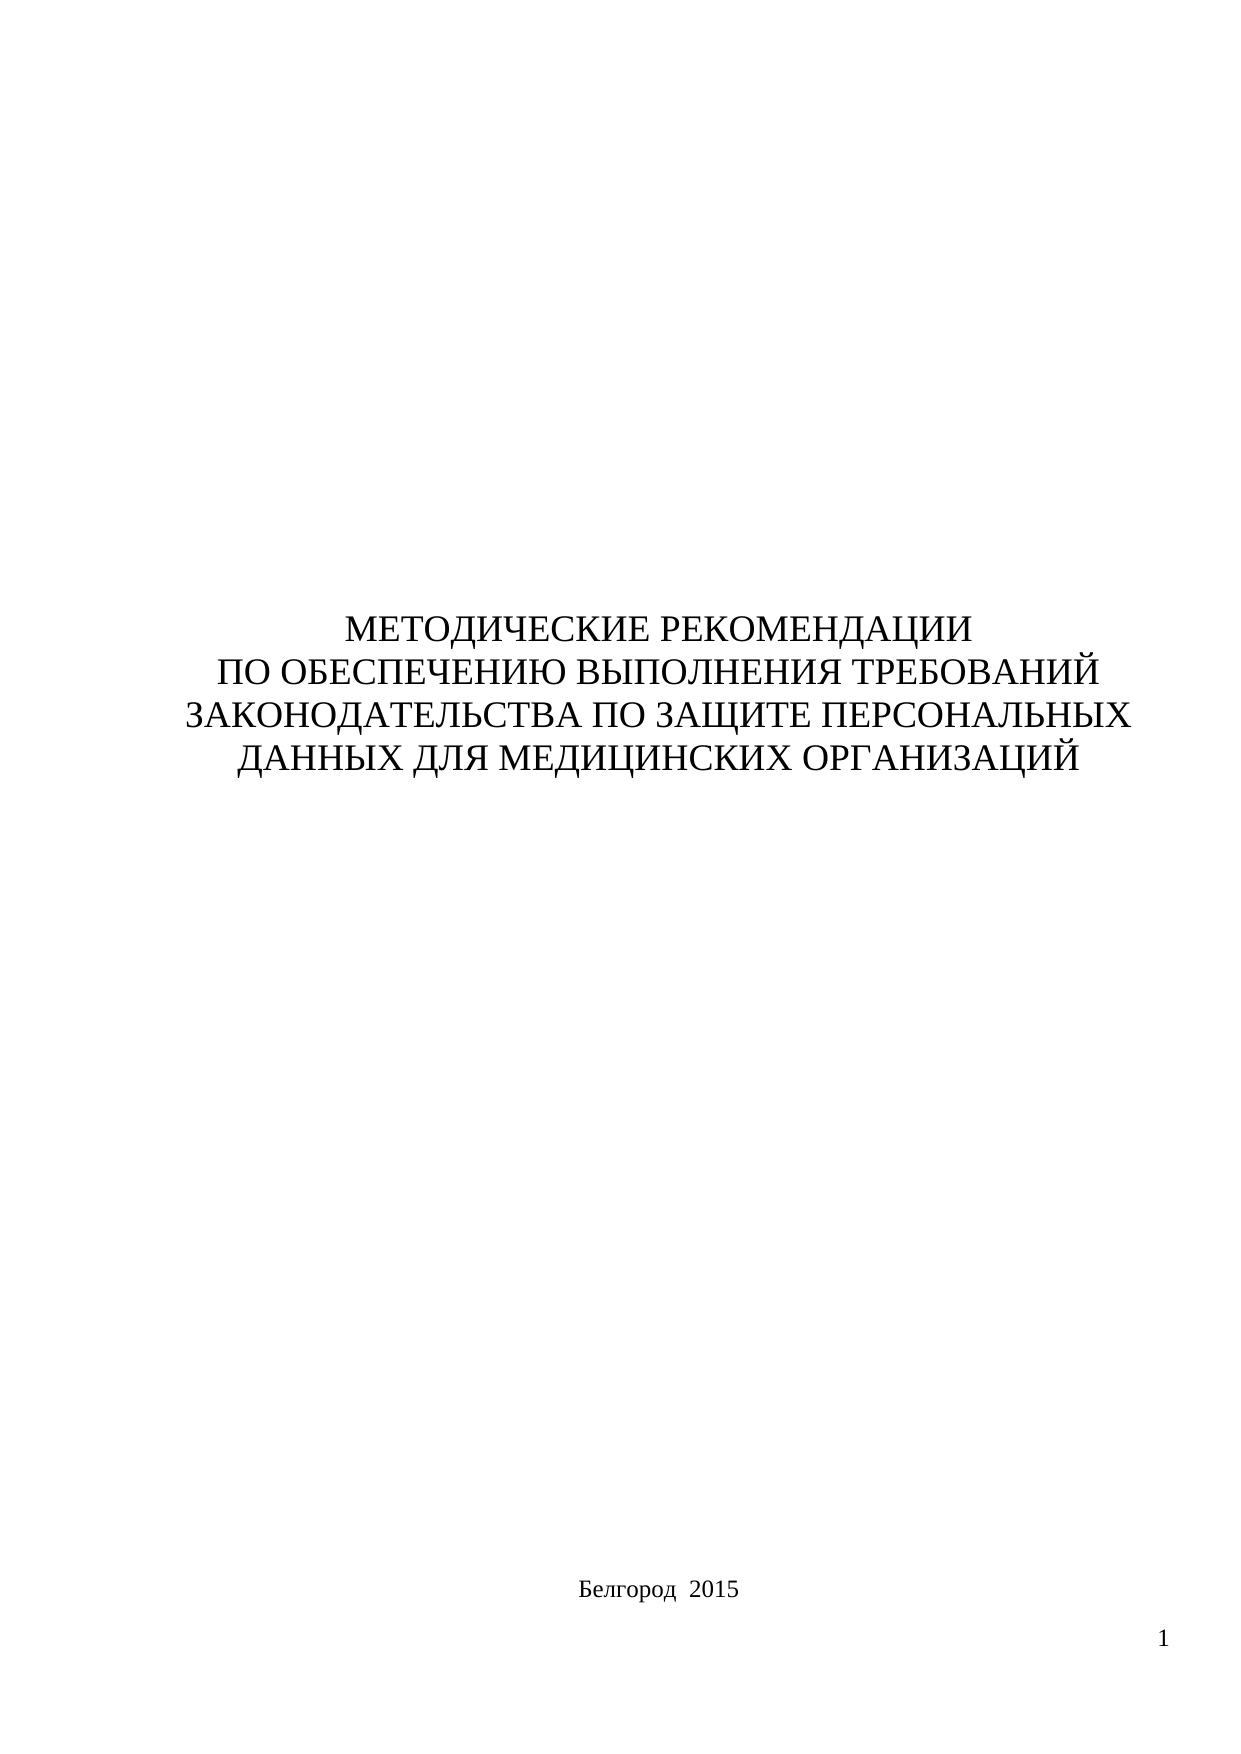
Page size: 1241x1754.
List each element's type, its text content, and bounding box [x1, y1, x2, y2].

text МЕтодические рекомендации [148, 606, 1169, 649]
text Белгород 2015 [148, 1574, 1169, 1603]
text ПО ОБЕСПЕЧЕНИЮ ВЫПОЛНЕНИЯ ТРЕБОВАНИЙ ЗАКОНОДАТЕЛЬСТВА ПО ЗАЩИТЕ ПЕРСОНАЛЬНЫХ ДАННЫХ ДЛЯ МЕДИЦИНСКИХ ОРГАНИЗАЦИЙ [148, 649, 1169, 779]
